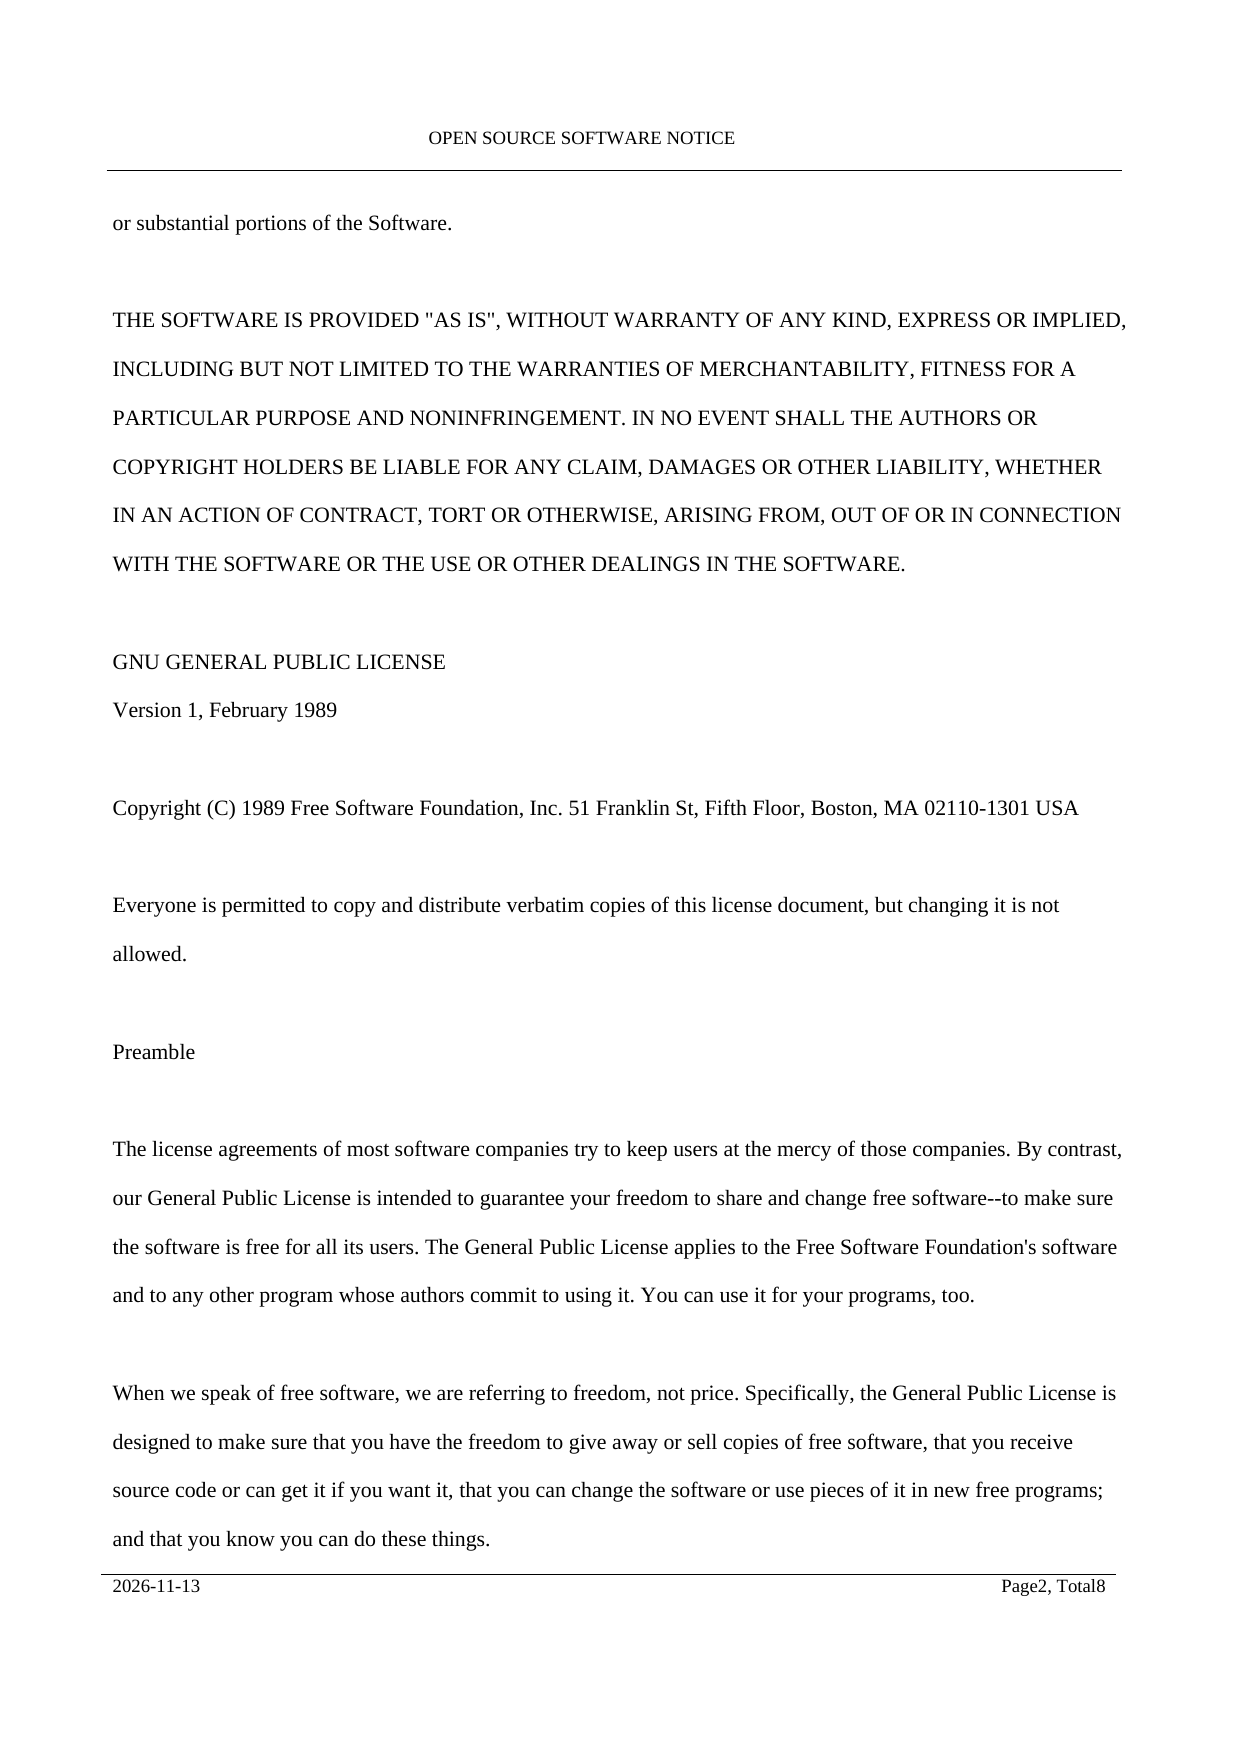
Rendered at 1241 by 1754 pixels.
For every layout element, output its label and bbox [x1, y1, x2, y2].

text [112, 206, 1128, 1555]
